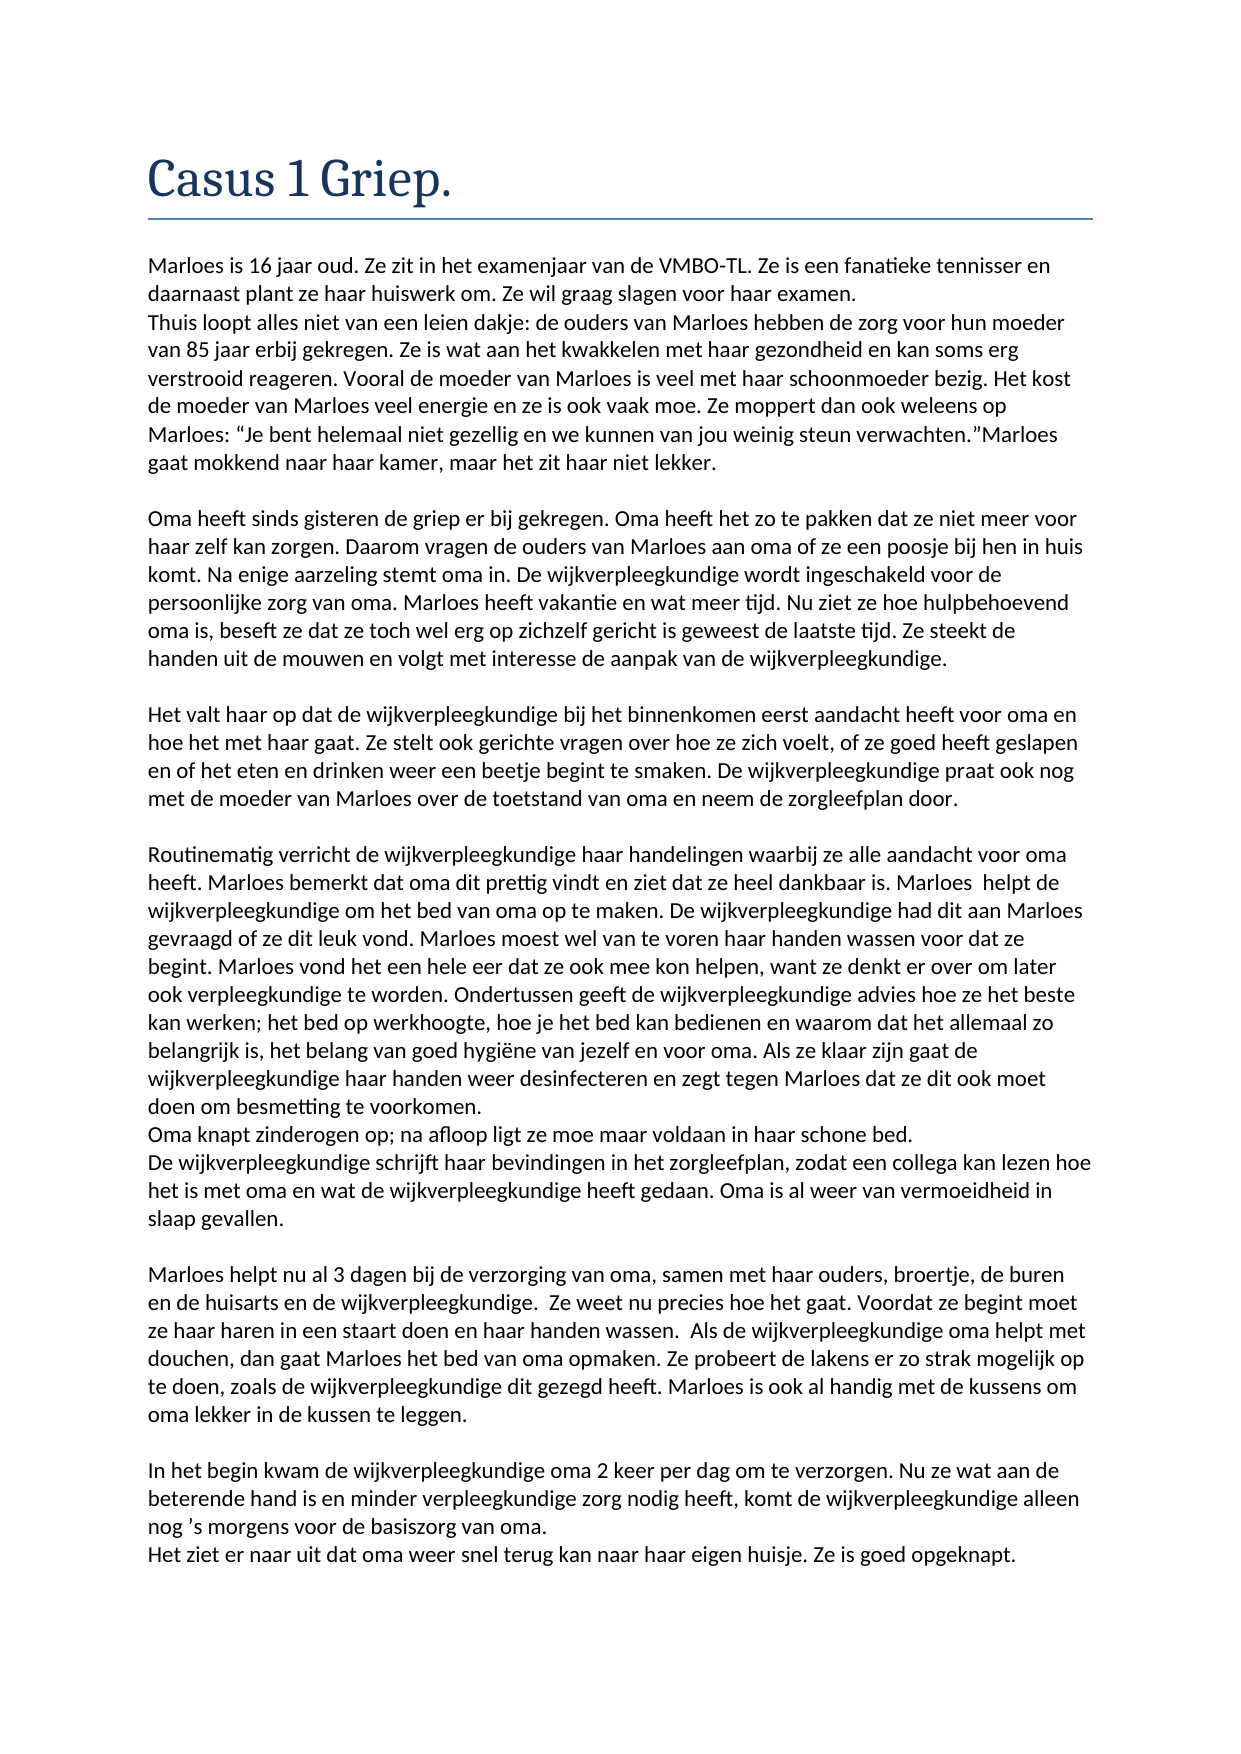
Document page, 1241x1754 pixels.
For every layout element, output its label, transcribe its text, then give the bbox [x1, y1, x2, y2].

text Marloes helpt nu al 3 dagen bij de verzorging van oma, samen met haar ouders, broertje, de buren en de huisarts en de wijkverpleegkundige. Ze weet nu precies hoe het gaat. Voordat ze begint moet ze haar haren in een staart doen en haar handen wassen. Als de wijkverpleegkundige oma helpt met douchen, dan gaat Marloes het bed van oma opmaken. Ze probeert de lakens er zo strak mogelijk op te doen, zoals de wijkverpleegkundige dit gezegd heeft. Marloes is ook al handig met de kussens om oma lekker in de kussen te leggen. [148, 1260, 1093, 1428]
title Casus 1 Griep. [148, 148, 1093, 218]
text Oma knapt zinderogen op; na afloop ligt ze moe maar voldaan in haar schone bed. [148, 1120, 1093, 1148]
text Het ziet er naar uit dat oma weer snel terug kan naar haar eigen huisje. Ze is goed opgeknapt. [148, 1541, 1093, 1568]
text Thuis loopt alles niet van een leien dakje: de ouders van Marloes hebben de zorg voor hun moeder van 85 jaar erbij gekregen. Ze is wat aan het kwakkelen met haar gezondheid en kan soms erg verstrooid reageren. Vooral de moeder van Marloes is veel met haar schoonmoeder bezig. Het kost de moeder van Marloes veel energie en ze is ook vaak moe. Ze moppert dan ook weleens op Marloes: “Je bent helemaal niet gezellig en we kunnen van jou weinig steun verwachten.”Marloes gaat mokkend naar haar kamer, maar het zit haar niet lekker. [148, 308, 1093, 476]
text In het begin kwam de wijkverpleegkundige oma 2 keer per dag om te verzorgen. Nu ze wat aan de beterende hand is en minder verpleegkundige zorg nodig heeft, komt de wijkverpleegkundige alleen nog ’s morgens voor de basiszorg van oma. [148, 1456, 1093, 1541]
text Marloes is 16 jaar oud. Ze zit in het examenjaar van de VMBO-TL. Ze is een fanatieke tennisser en daarnaast plant ze haar huiswerk om. Ze wil graag slagen voor haar examen. [148, 252, 1093, 308]
text Oma heeft sinds gisteren de griep er bij gekregen. Oma heeft het zo te pakken dat ze niet meer voor haar zelf kan zorgen. Daarom vragen de ouders van Marloes aan oma of ze een poosje bij hen in huis komt. Na enige aarzeling stemt oma in. De wijkverpleegkundige wordt ingeschakeld voor de persoonlijke zorg van oma. Marloes heeft vakantie en wat meer tijd. Nu ziet ze hoe hulpbehoevend oma is, beseft ze dat ze toch wel erg op zichzelf gericht is geweest de laatste tijd. Ze steekt de handen uit de mouwen en volgt met interesse de aanpak van de wijkverpleegkundige. [148, 504, 1093, 672]
text De wijkverpleegkundige schrijft haar bevindingen in het zorgleefplan, zodat een collega kan lezen hoe het is met oma en wat de wijkverpleegkundige heeft gedaan. Oma is al weer van vermoeidheid in slaap gevallen. [148, 1148, 1093, 1232]
text Routinematig verricht de wijkverpleegkundige haar handelingen waarbij ze alle aandacht voor oma heeft. Marloes bemerkt dat oma dit prettig vindt en ziet dat ze heel dankbaar is. Marloes helpt de wijkverpleegkundige om het bed van oma op te maken. De wijkverpleegkundige had dit aan Marloes gevraagd of ze dit leuk vond. Marloes moest wel van te voren haar handen wassen voor dat ze begint. Marloes vond het een hele eer dat ze ook mee kon helpen, want ze denkt er over om later ook verpleegkundige te worden. Ondertussen geeft de wijkverpleegkundige advies hoe ze het beste kan werken; het bed op werkhoogte, hoe je het bed kan bedienen en waarom dat het allemaal zo belangrijk is, het belang van goed hygiëne van jezelf en voor oma. Als ze klaar zijn gaat de wijkverpleegkundige haar handen weer desinfecteren en zegt tegen Marloes dat ze dit ook moet doen om besmetting te voorkomen. [148, 840, 1093, 1120]
text Het valt haar op dat de wijkverpleegkundige bij het binnenkomen eerst aandacht heeft voor oma en hoe het met haar gaat. Ze stelt ook gerichte vragen over hoe ze zich voelt, of ze goed heeft geslapen en of het eten en drinken weer een beetje begint te smaken. De wijkverpleegkundige praat ook nog met de moeder van Marloes over de toetstand van oma en neem de zorgleefplan door. [148, 700, 1093, 812]
